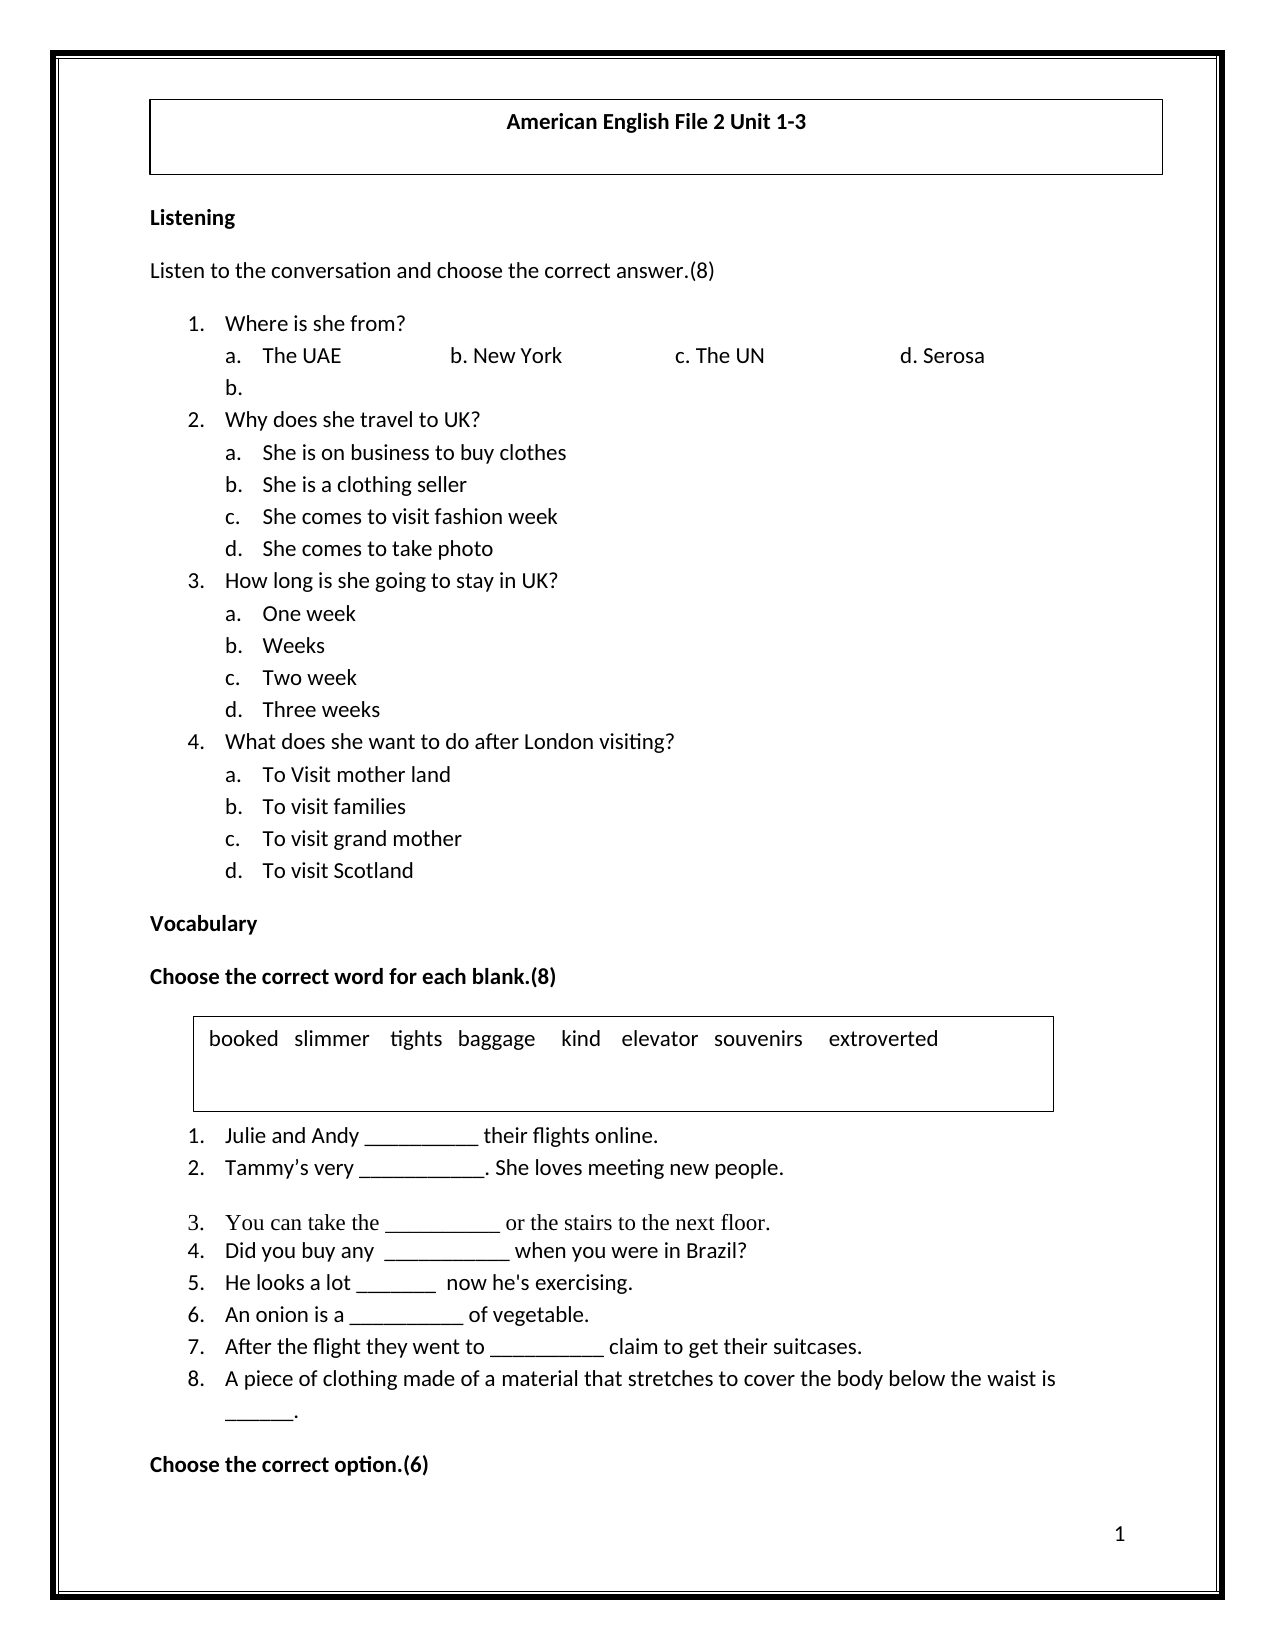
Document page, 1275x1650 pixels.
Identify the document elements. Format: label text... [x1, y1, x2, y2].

list To visit families [225, 792, 1125, 820]
list He ​looks a lot ​_______ now he's ​exercising. [187, 1268, 1125, 1296]
text Listen to the conversation and choose the correct answer.(8) [150, 256, 1125, 284]
list The UAE b. New York c. The UN d. Serosa [225, 341, 1125, 369]
list Why does she travel to UK? [187, 406, 1125, 434]
list To visit Scotland [225, 856, 1125, 884]
list An onion is a __________ of vegetable. [187, 1300, 1125, 1328]
list How long is she going to stay in UK? [187, 567, 1125, 594]
list To Visit mother land [225, 760, 1125, 788]
list She comes to take photo [225, 534, 1125, 562]
list She is on business to buy clothes [225, 438, 1125, 466]
text Listening [150, 203, 1125, 231]
text Vocabulary [150, 909, 1125, 937]
list She is a clothing seller [225, 470, 1125, 498]
list To visit grand mother [225, 824, 1125, 852]
list She comes to visit fashion week [225, 502, 1125, 530]
list Did you buy any ___________ when you were in Brazil? [187, 1236, 1125, 1264]
list After the flight they went to __________ claim to get their suitcases. [187, 1332, 1125, 1360]
list What does she want to do after London visiting? [187, 727, 1125, 756]
list One week [225, 599, 1125, 627]
text Choose the correct option.(6) [150, 1450, 1125, 1478]
list Tammy’s very ___________. She loves meeting new people. [187, 1153, 1125, 1182]
text Choose the correct word for each blank.(8) [150, 962, 1125, 990]
list Two week [225, 663, 1125, 691]
list Three weeks [225, 695, 1125, 723]
list A ​piece of ​clothing made of a ​material that ​stretches to ​cover the ​body below the ​waist is ______. [187, 1364, 1125, 1425]
list Where is she from? [187, 309, 1125, 337]
list Weeks [225, 631, 1125, 659]
list You can take the __________ or the stairs to the next floor. [187, 1207, 1125, 1236]
list Julie and Andy __________ their flights online. [187, 1121, 1125, 1149]
